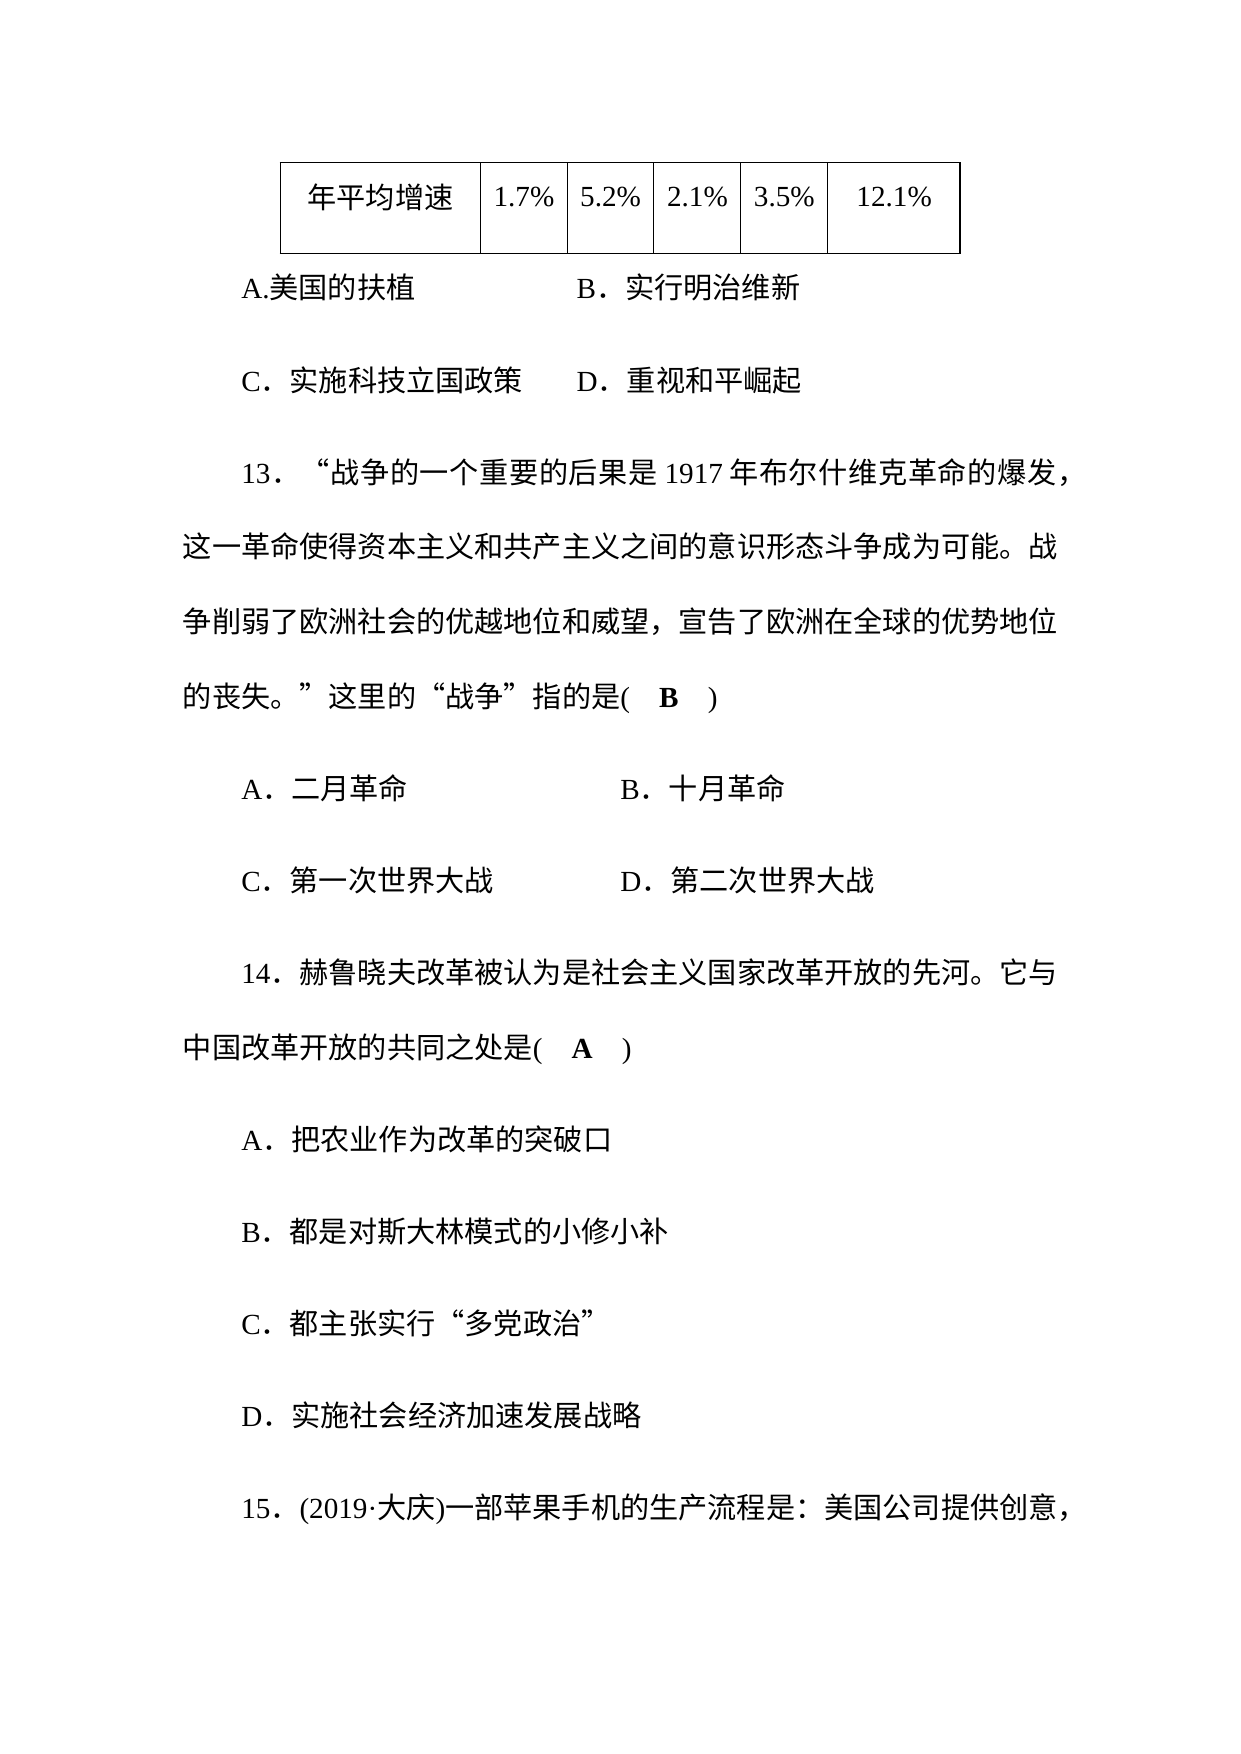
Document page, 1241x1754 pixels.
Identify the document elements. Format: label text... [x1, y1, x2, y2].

text 14．赫鲁晓夫改革被认为是社会主义国家改革开放的先河。它与中国改革开放的共同之处是( A ) [183, 938, 1058, 1078]
text A．二月革命 B．十月革命 [183, 754, 1058, 819]
text D．实施社会经济加速发展战略 [183, 1381, 1058, 1446]
text B．都是对斯大林模式的小修小补 [183, 1197, 1058, 1262]
text C．实施科技立国政策 D．重视和平崛起 [183, 346, 1058, 411]
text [183, 1473, 1058, 1538]
text C．第一次世界大战 D．第二次世界大战 [183, 846, 1058, 911]
table_cell 1.7% [481, 163, 567, 253]
table_cell 3.5% [741, 163, 827, 253]
table_cell 5.2% [568, 163, 653, 253]
text 13．“战争的一个重要的后果是1917年布尔什维克革命的爆发，这一革命使得资本主义和共产主义之间的意识形态斗争成为可能。战争削弱了欧洲社会的优越地位和威望，宣告了欧洲在全球的优势地位的丧失。”这里的“战争”指的是( B ) [183, 438, 1058, 727]
table_cell 2.1% [654, 163, 740, 253]
text C．都主张实行“多党政治” [183, 1289, 1058, 1354]
table_cell 年平均增速 [281, 163, 480, 253]
text A．把农业作为改革的突破口 [183, 1105, 1058, 1170]
text A.美国的扶植 B．实行明治维新 [183, 254, 1058, 319]
table_cell 12.1% [828, 163, 959, 253]
